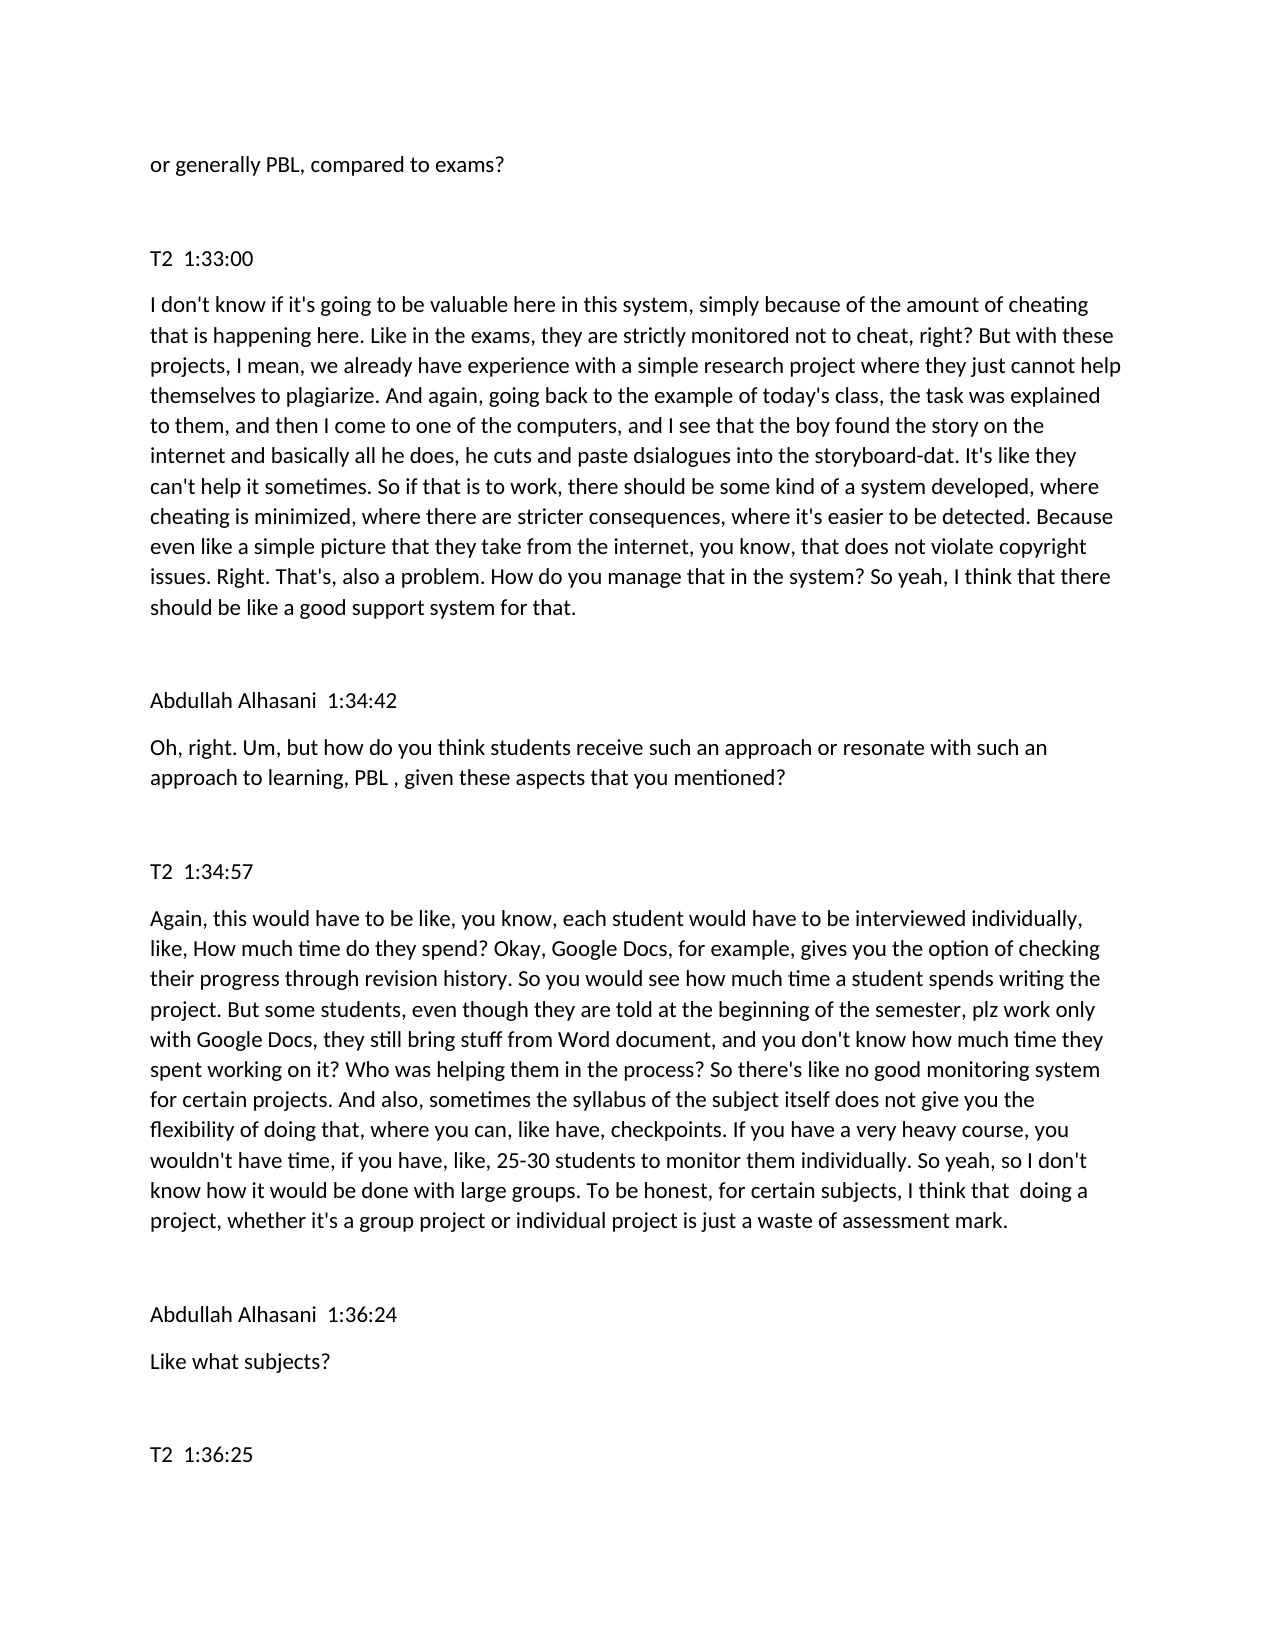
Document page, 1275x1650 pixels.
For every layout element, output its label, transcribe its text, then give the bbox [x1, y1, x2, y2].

text T2 1:36:25 [150, 1441, 1125, 1469]
text Again, this would have to be like, you know, each student would have to be interviewed individually, like, How much time do they spend? Okay, Google Docs, for example, gives you the option of checking their progress through revision history. So you would see how much time a student spends writing the project. But some students, even though they are told at the beginning of the semester, plz work only with Google Docs, they still bring stuff from Word document, and you don't know how much time they spent working on it? Who was helping them in the process? So there's like no good monitoring system for certain projects. And also, sometimes the syllabus of the subject itself does not give you the flexibility of doing that, where you can, like have, checkpoints. If you have a very heavy course, you wouldn't have time, if you have, like, 25-30 students to monitor them individually. So yeah, so I don't know how it would be done with large groups. To be honest, for certain subjects, I think that doing a project, whether it's a group project or individual project is just a waste of assessment mark. [150, 904, 1125, 1234]
text I don't know if it's going to be valuable here in this system, simply because of the amount of cheating that is happening here. Like in the exams, they are strictly monitored not to cheat, right? But with these projects, I mean, we already have experience with a simple research project where they just cannot help themselves to plagiarize. And again, going back to the example of today's class, the task was explained to them, and then I come to one of the computers, and I see that the boy found the story on the internet and basically all he does, he cuts and paste dsialogues into the storyboard-dat. It's like they can't help it sometimes. So if that is to work, there should be some kind of a system developed, where cheating is minimized, where there are stricter consequences, where it's easier to be detected. Because even like a simple picture that they take from the internet, you know, that does not violate copyright issues. Right. That's, also a problem. How do you manage that in the system? So yeah, I think that there should be like a good support system for that. [150, 291, 1125, 621]
text Abdullah Alhasani 1:36:24 [150, 1300, 1125, 1328]
text Like what subjects? [150, 1347, 1125, 1375]
text T2 1:34:57 [150, 857, 1125, 885]
text or generally PBL, compared to exams? [150, 150, 1125, 178]
text Abdullah Alhasani 1:34:42 [150, 686, 1125, 714]
text Oh, right. Um, but how do you think students receive such an approach or resonate with such an approach to learning, PBL , given these aspects that you mentioned? [150, 733, 1125, 792]
text T2 1:33:00 [150, 244, 1125, 272]
